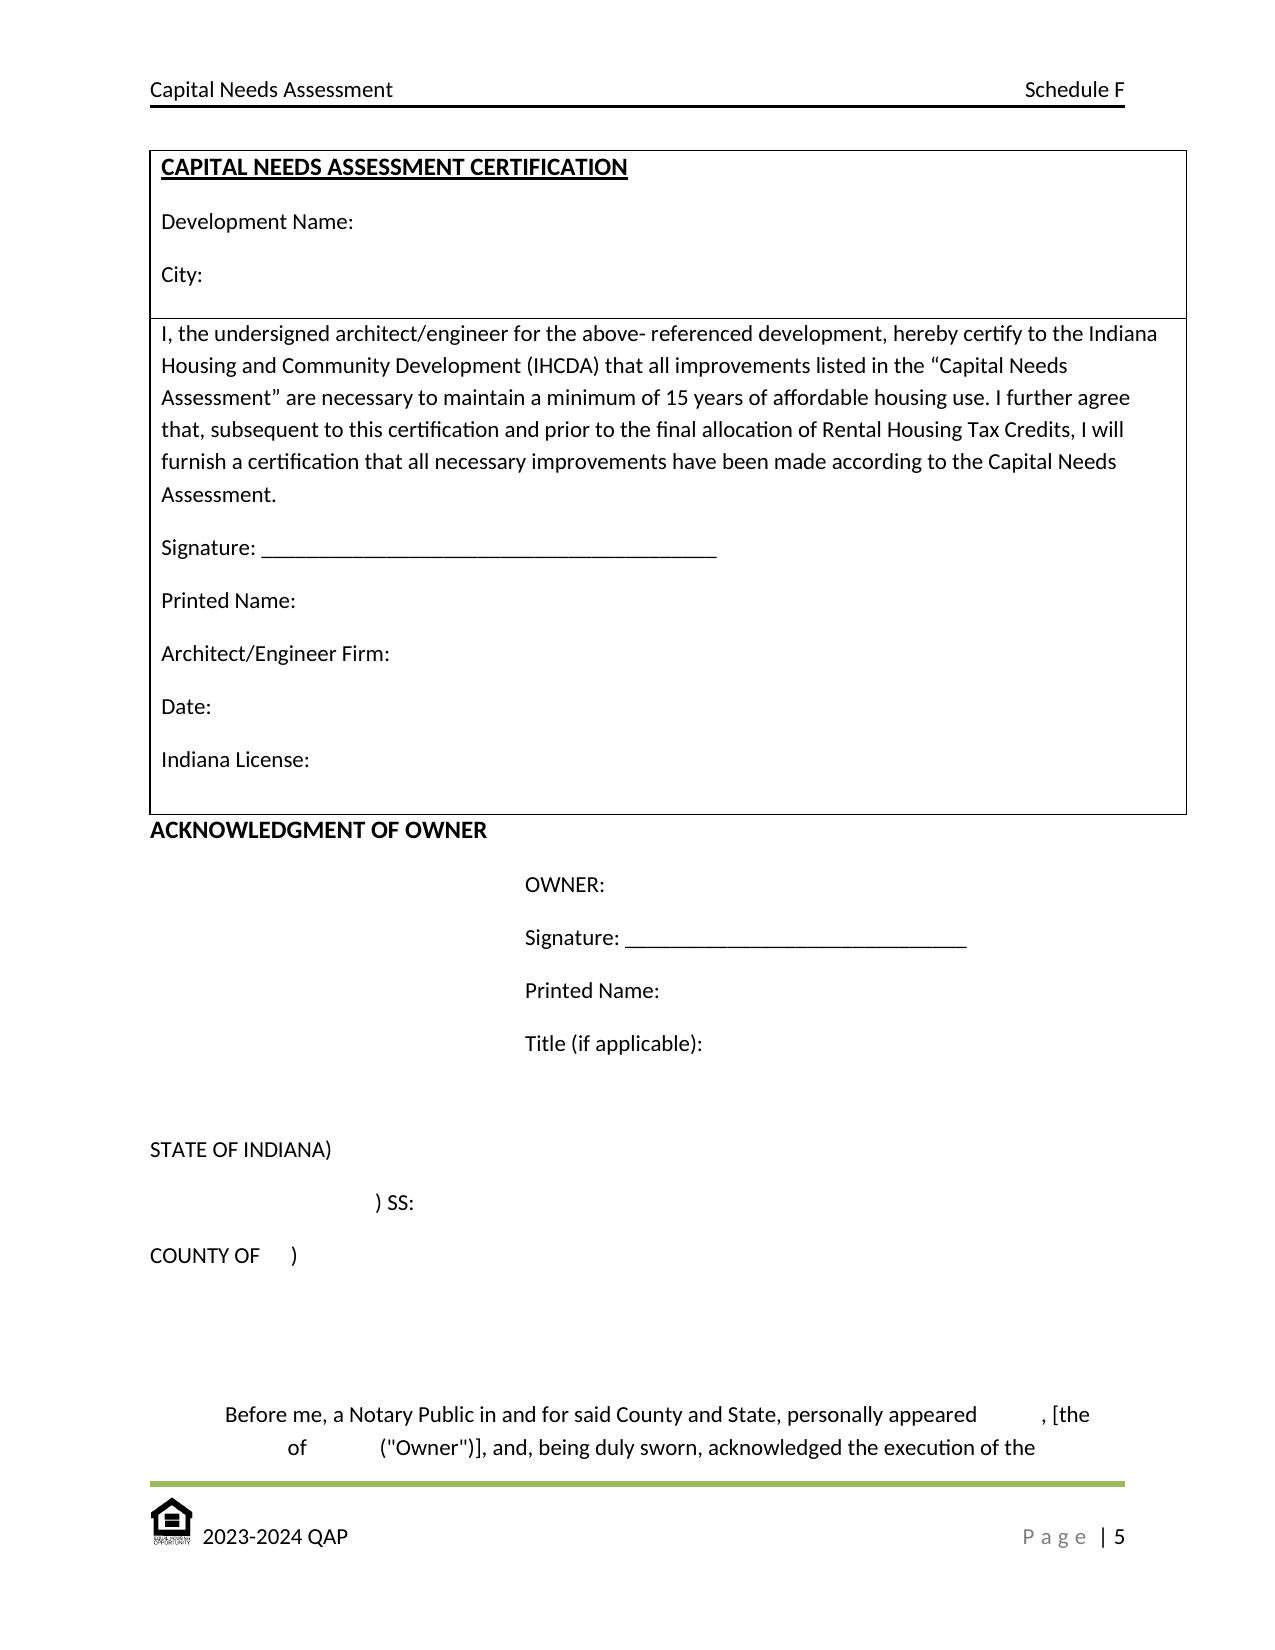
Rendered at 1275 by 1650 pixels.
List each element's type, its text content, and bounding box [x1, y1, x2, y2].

text Signature: ______________________________ [525, 923, 1125, 951]
text Printed Name: [525, 976, 1125, 1004]
text Title (if applicable): [450, 1029, 1125, 1057]
text ) SS: [150, 1188, 1125, 1217]
table_header CAPITAL NEEDS ASSESSMENT CERTIFICATION Development Name: City: [151, 151, 1186, 318]
text ACKNOWLEDGMENT OF OWNER [150, 815, 1125, 845]
text OWNER: [150, 870, 1125, 898]
picture [150, 1497, 193, 1545]
text COUNTY OF ) [150, 1242, 1125, 1269]
table_cell I, the undersigned architect/engineer for the above- referenced development, hereby certify to the Indiana Housing and Community Development (IHCDA) that all improvements listed in the “Capital Needs Assessment” are necessary to maintain a minimum of 15 years of affordable housing use. I further agree that, subsequent to this certification and prior to the final allocation of Rental Housing Tax Credits, I will furnish a certification that all necessary improvements have been made according to the Capital Needs Assessment. Signature: ________________________________________ Printed Name: Architect/Engineer Firm: Date: Indiana License: [151, 319, 1186, 813]
text STATE OF INDIANA) [150, 1136, 1125, 1163]
